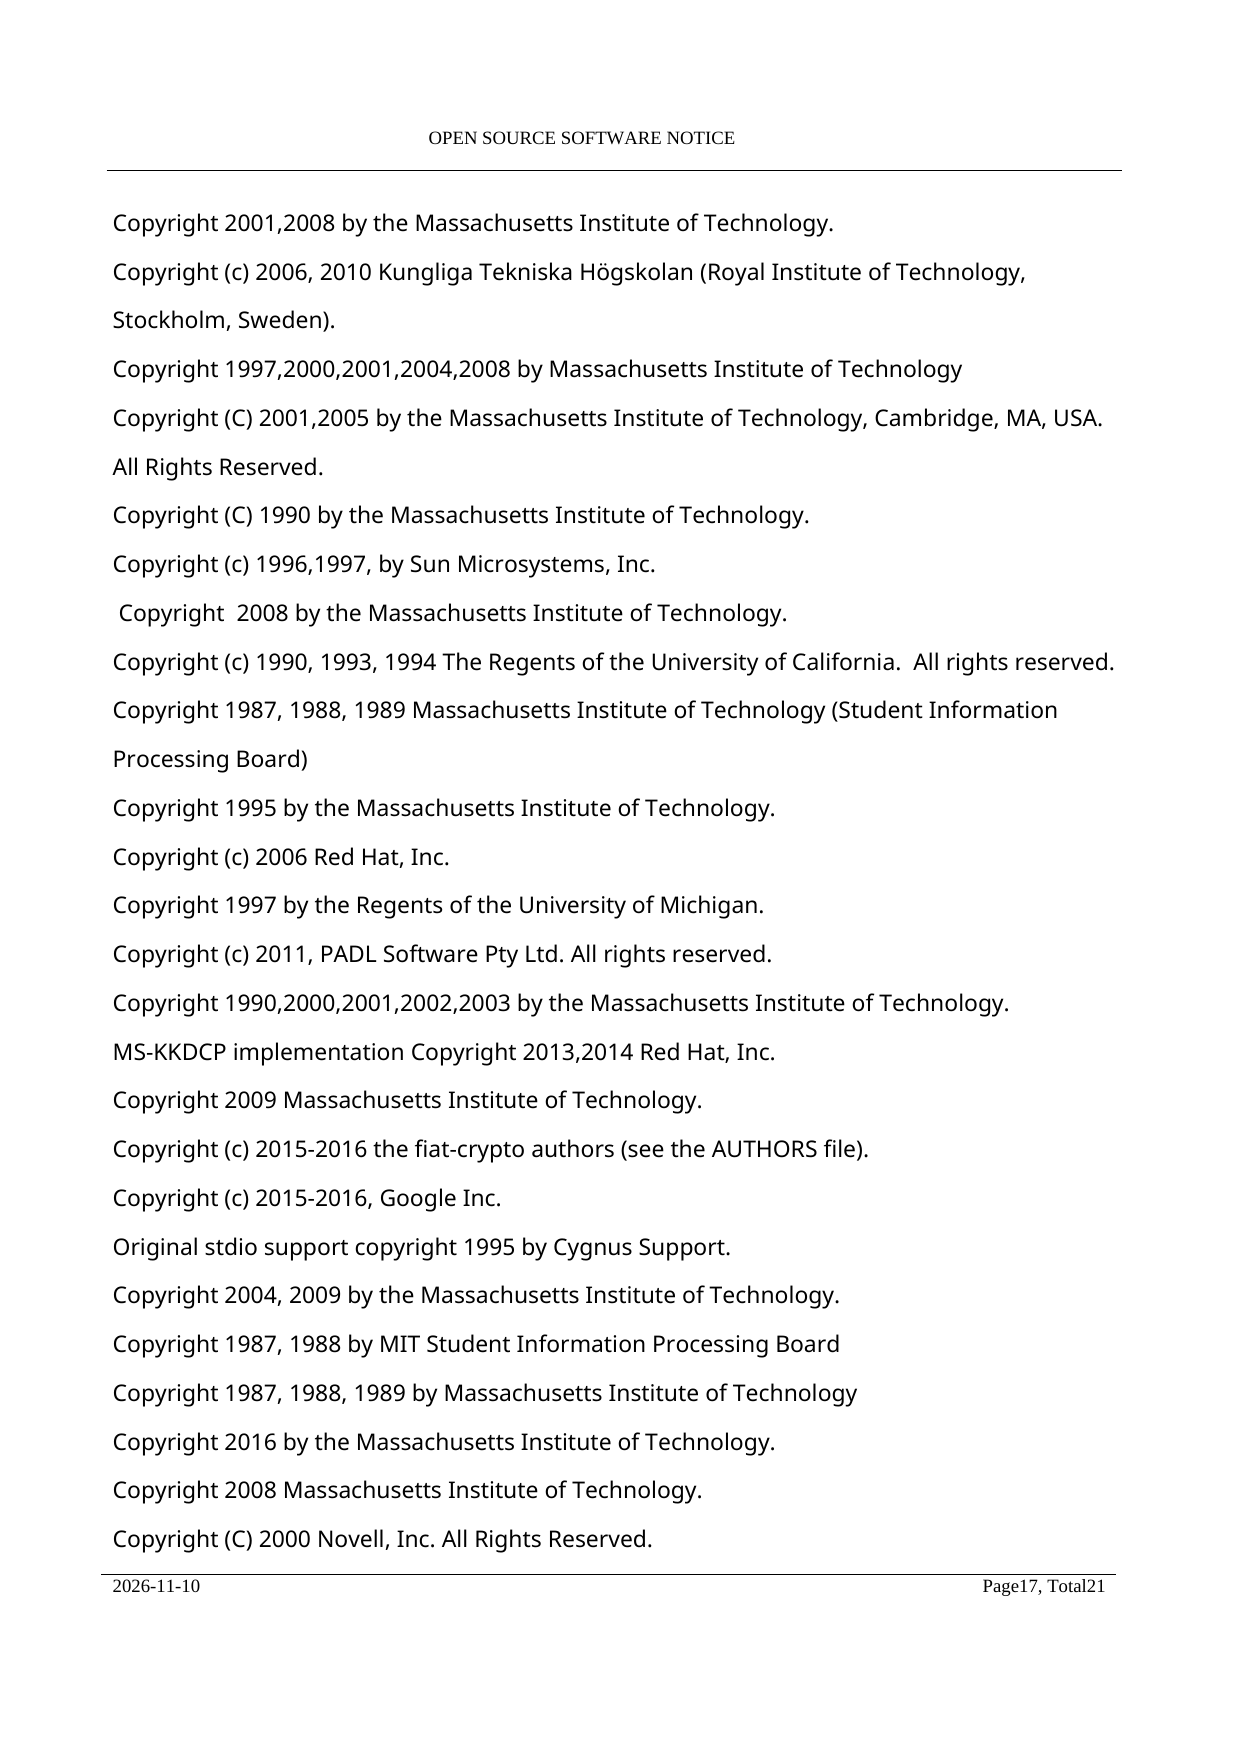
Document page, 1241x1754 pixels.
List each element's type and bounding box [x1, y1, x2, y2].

text [112, 206, 1128, 1555]
